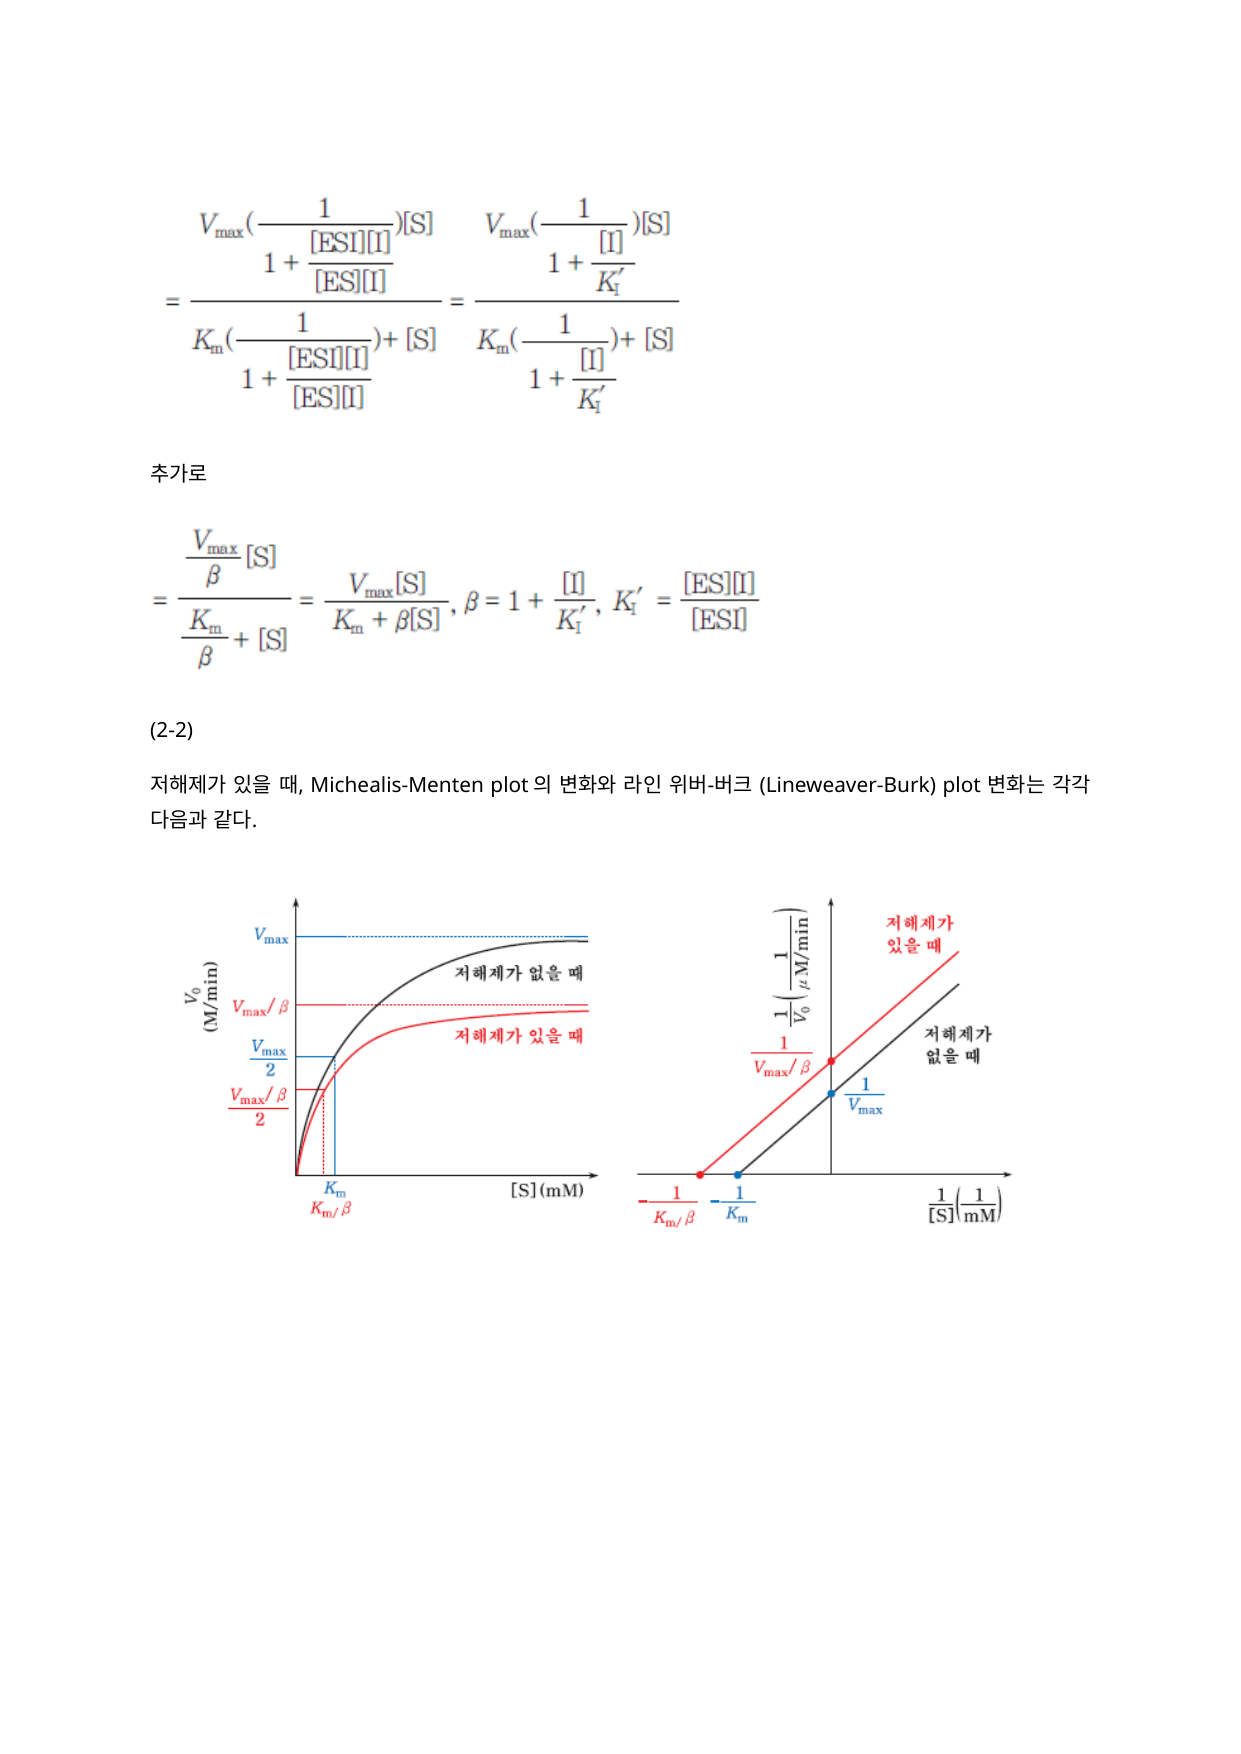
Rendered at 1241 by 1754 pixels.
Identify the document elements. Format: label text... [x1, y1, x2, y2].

text 저해제가 있을 때, Michealis-Menten plot의 변화와 라인 위버-버크 (Lineweaver-Burk) plot 변화는 각각 다음과 같다. [150, 769, 1090, 834]
text 추가로 [150, 457, 1090, 487]
text (2-2) [150, 715, 1090, 744]
